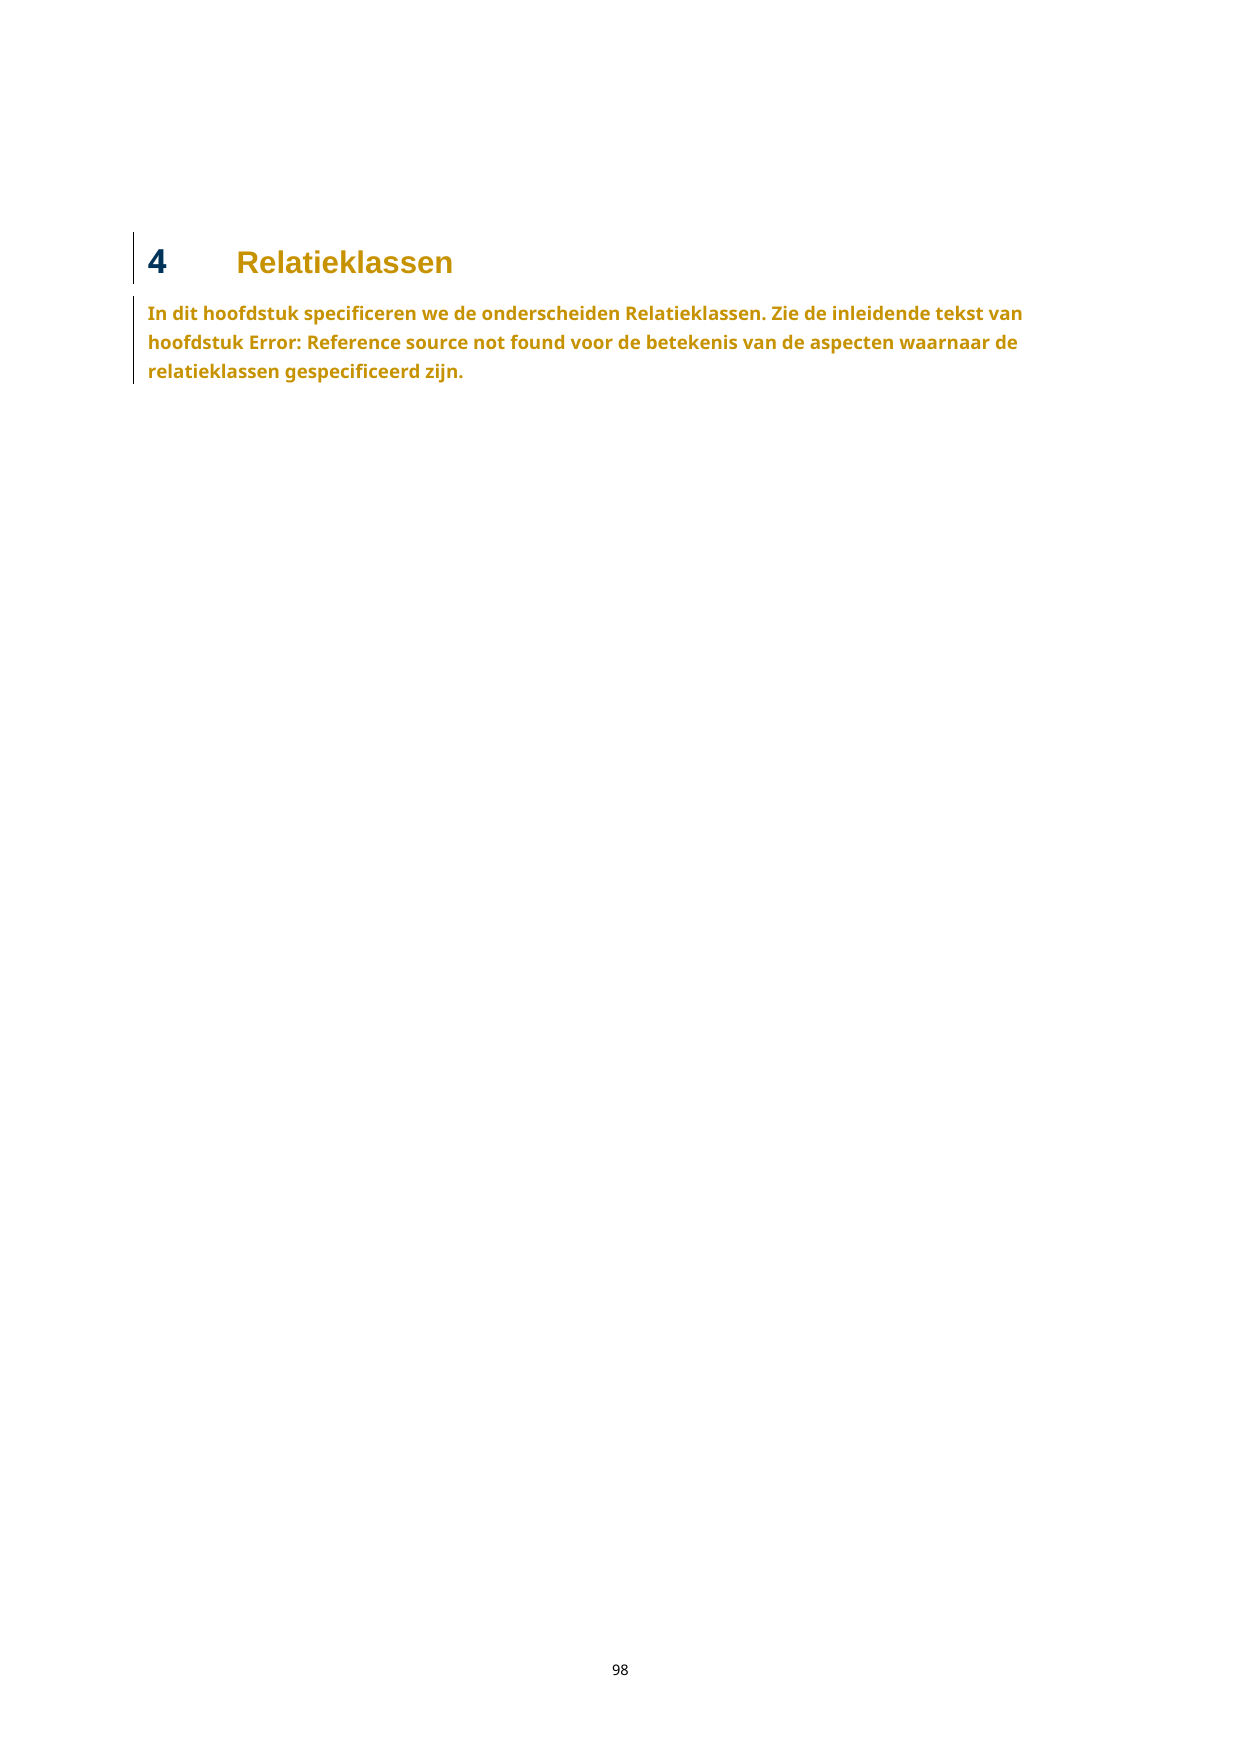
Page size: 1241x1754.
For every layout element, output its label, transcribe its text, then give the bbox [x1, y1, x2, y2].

subtitle Relatieklassen [148, 232, 1092, 284]
text In dit hoofdstuk specificeren we de onderscheiden Relatieklassen. Zie de inleidende tekst van hoofdstuk voor de betekenis van de aspecten waarnaar de relatieklassen gespecificeerd zijn. [148, 296, 1092, 384]
